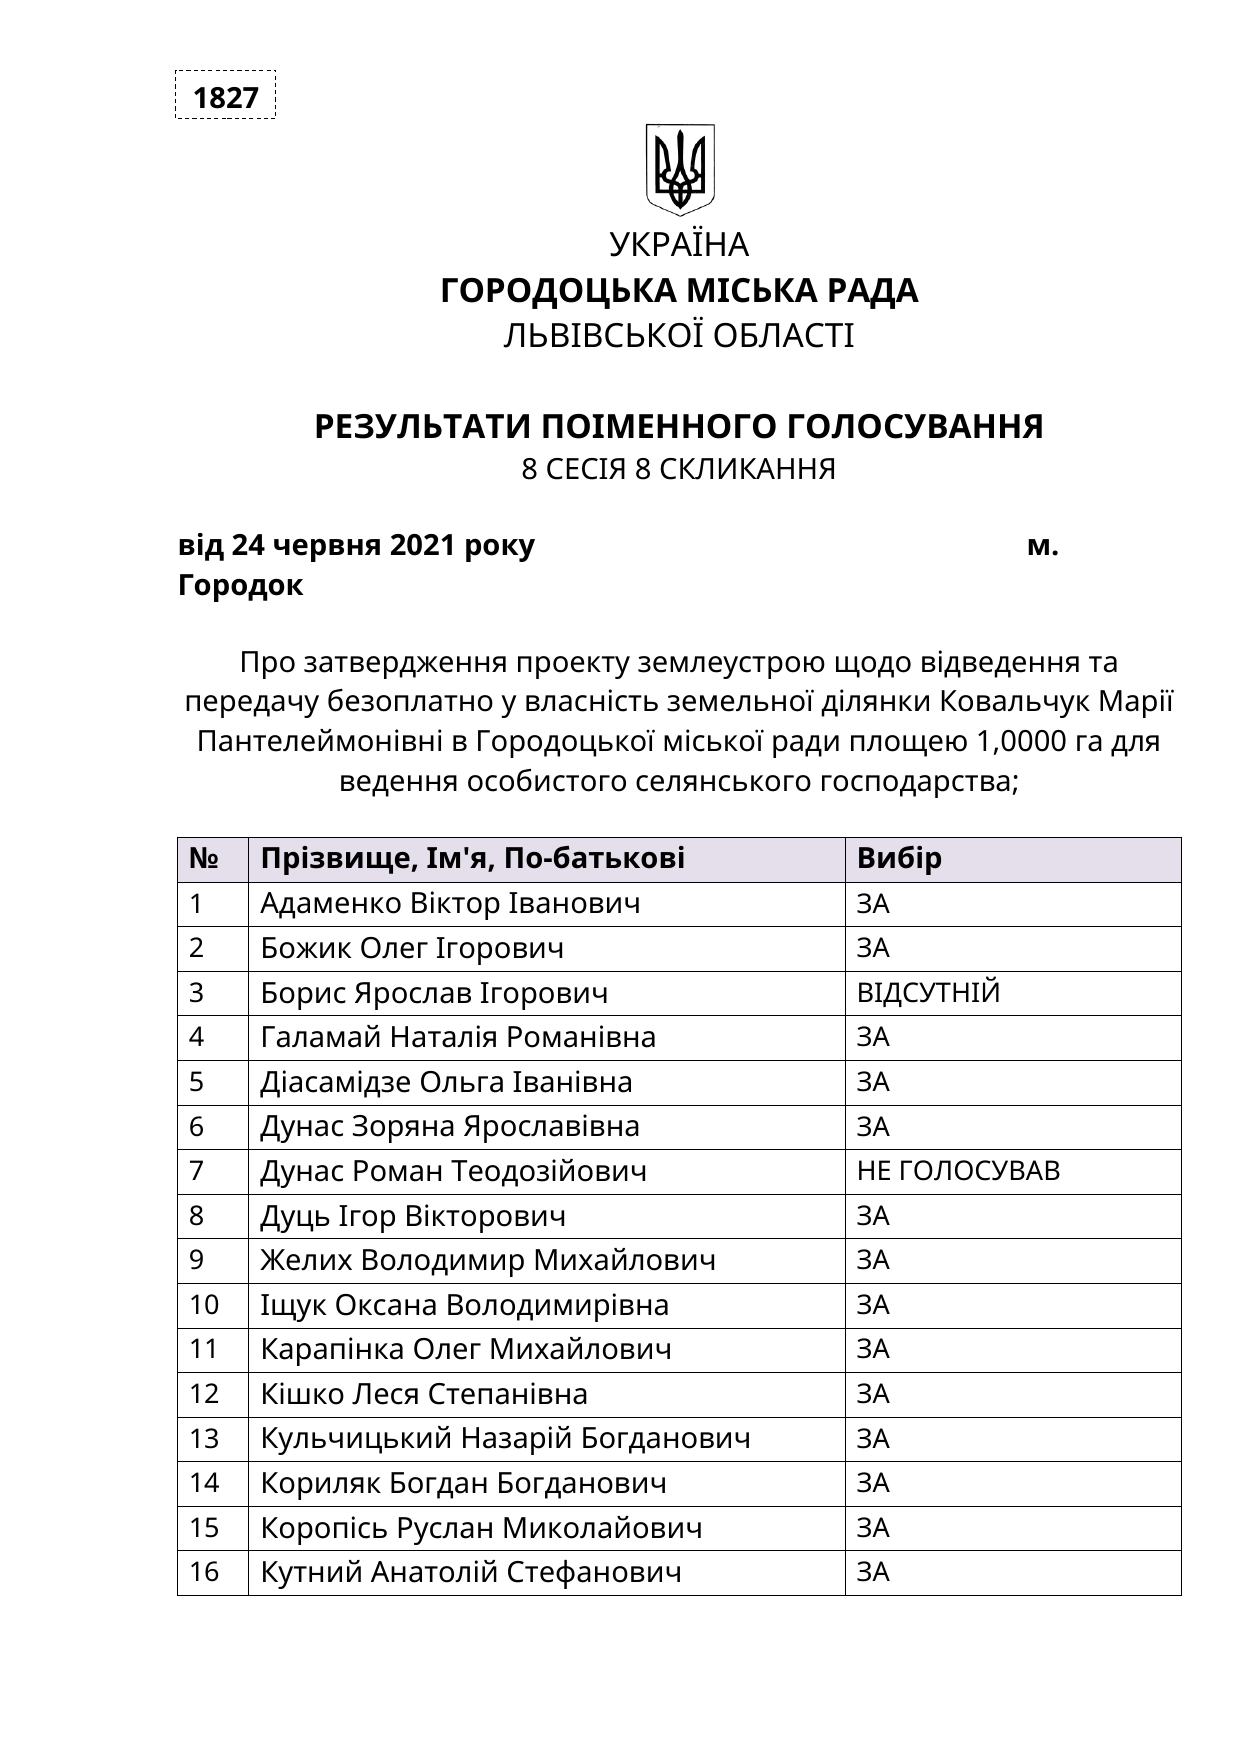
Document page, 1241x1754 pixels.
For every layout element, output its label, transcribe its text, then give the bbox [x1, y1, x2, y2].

table_header Прізвище, Ім'я, По-батькові [249, 838, 845, 882]
text РЕЗУЛЬТАТИ ПОІМЕННОГО ГОЛОСУВАННЯ [177, 403, 1181, 448]
table_cell 10 [178, 1284, 248, 1327]
table_cell 12 [178, 1373, 248, 1417]
table_cell 3 [178, 972, 248, 1015]
table_cell Коропісь Руслан Миколайович [249, 1507, 845, 1550]
table_cell Дунас Роман Теодозійович [249, 1150, 845, 1194]
table_cell Карапінка Олег Михайлович [249, 1329, 845, 1372]
table_cell 6 [178, 1106, 248, 1149]
table_cell Кульчицький Назарій Богданович [249, 1418, 845, 1461]
table_cell Кориляк Богдан Богданович [249, 1462, 845, 1506]
table_cell ЗА [846, 1507, 1181, 1550]
table_cell 9 [178, 1239, 248, 1283]
picture [633, 118, 726, 221]
table_cell Іщук Оксана Володимирівна [249, 1284, 845, 1327]
table_header Вибір [846, 838, 1181, 882]
table_cell ЗА [846, 1418, 1181, 1461]
table_cell ЗА [846, 883, 1181, 926]
table_cell Дунас Зоряна Ярославівна [249, 1106, 845, 1149]
table_cell 8 [178, 1195, 248, 1238]
table_header № [178, 838, 248, 882]
table_cell Борис Ярослав Ігорович [249, 972, 845, 1015]
table_cell Кутний Анатолій Стефанович [249, 1551, 845, 1595]
table_cell Кішко Леся Степанівна [249, 1373, 845, 1417]
text 8 СЕСІЯ 8 СКЛИКАННЯ [177, 448, 1181, 488]
table_cell 15 [178, 1507, 248, 1550]
table_cell Божик Олег Ігорович [249, 927, 845, 971]
text ГОРОДОЦЬКА МІСЬКА РАДА [177, 266, 1181, 312]
table_cell ВІДСУТНІЙ [846, 972, 1181, 1015]
table_cell Желих Володимир Михайлович [249, 1239, 845, 1283]
table_cell 11 [178, 1329, 248, 1372]
table_cell 1 [178, 883, 248, 926]
table_cell ЗА [846, 1284, 1181, 1327]
table_cell ЗА [846, 927, 1181, 971]
table_cell 7 [178, 1150, 248, 1194]
table_cell ЗА [846, 1061, 1181, 1104]
table_cell ЗА [846, 1106, 1181, 1149]
table_cell Діасамідзе Ольга Іванівна [249, 1061, 845, 1104]
table_cell ЗА [846, 1195, 1181, 1238]
table_cell 2 [178, 927, 248, 971]
table_cell ЗА [846, 1373, 1181, 1417]
table_cell ЗА [846, 1462, 1181, 1506]
text ЛЬВІВСЬКОЇ ОБЛАСТІ [177, 312, 1181, 357]
table_cell Галамай Наталія Романівна [249, 1016, 845, 1060]
table_cell 4 [178, 1016, 248, 1060]
table_cell ЗА [846, 1016, 1181, 1060]
table_cell ЗА [846, 1329, 1181, 1372]
table_cell ЗА [846, 1551, 1181, 1595]
text Про затвердження проекту землеустрою щодо відведення та передачу безоплатно у власність земельної ділянки Ковальчук Марії Пантелеймонівні в Городоцької міської ради площею 1,0000 га для ведення особистого селянського господарства; [177, 641, 1181, 800]
table_cell ЗА [846, 1239, 1181, 1283]
table_cell 13 [178, 1418, 248, 1461]
table_cell 16 [178, 1551, 248, 1595]
table_cell 5 [178, 1061, 248, 1104]
table_cell НЕ ГОЛОСУВАВ [846, 1150, 1181, 1194]
text від 24 червня 2021 року м. Городок [177, 525, 1181, 604]
text УКРАЇНА [177, 221, 1181, 266]
table_cell 14 [178, 1462, 248, 1506]
table_cell Дуць Ігор Вікторович [249, 1195, 845, 1238]
table_cell Адаменко Віктор Іванович [249, 883, 845, 926]
